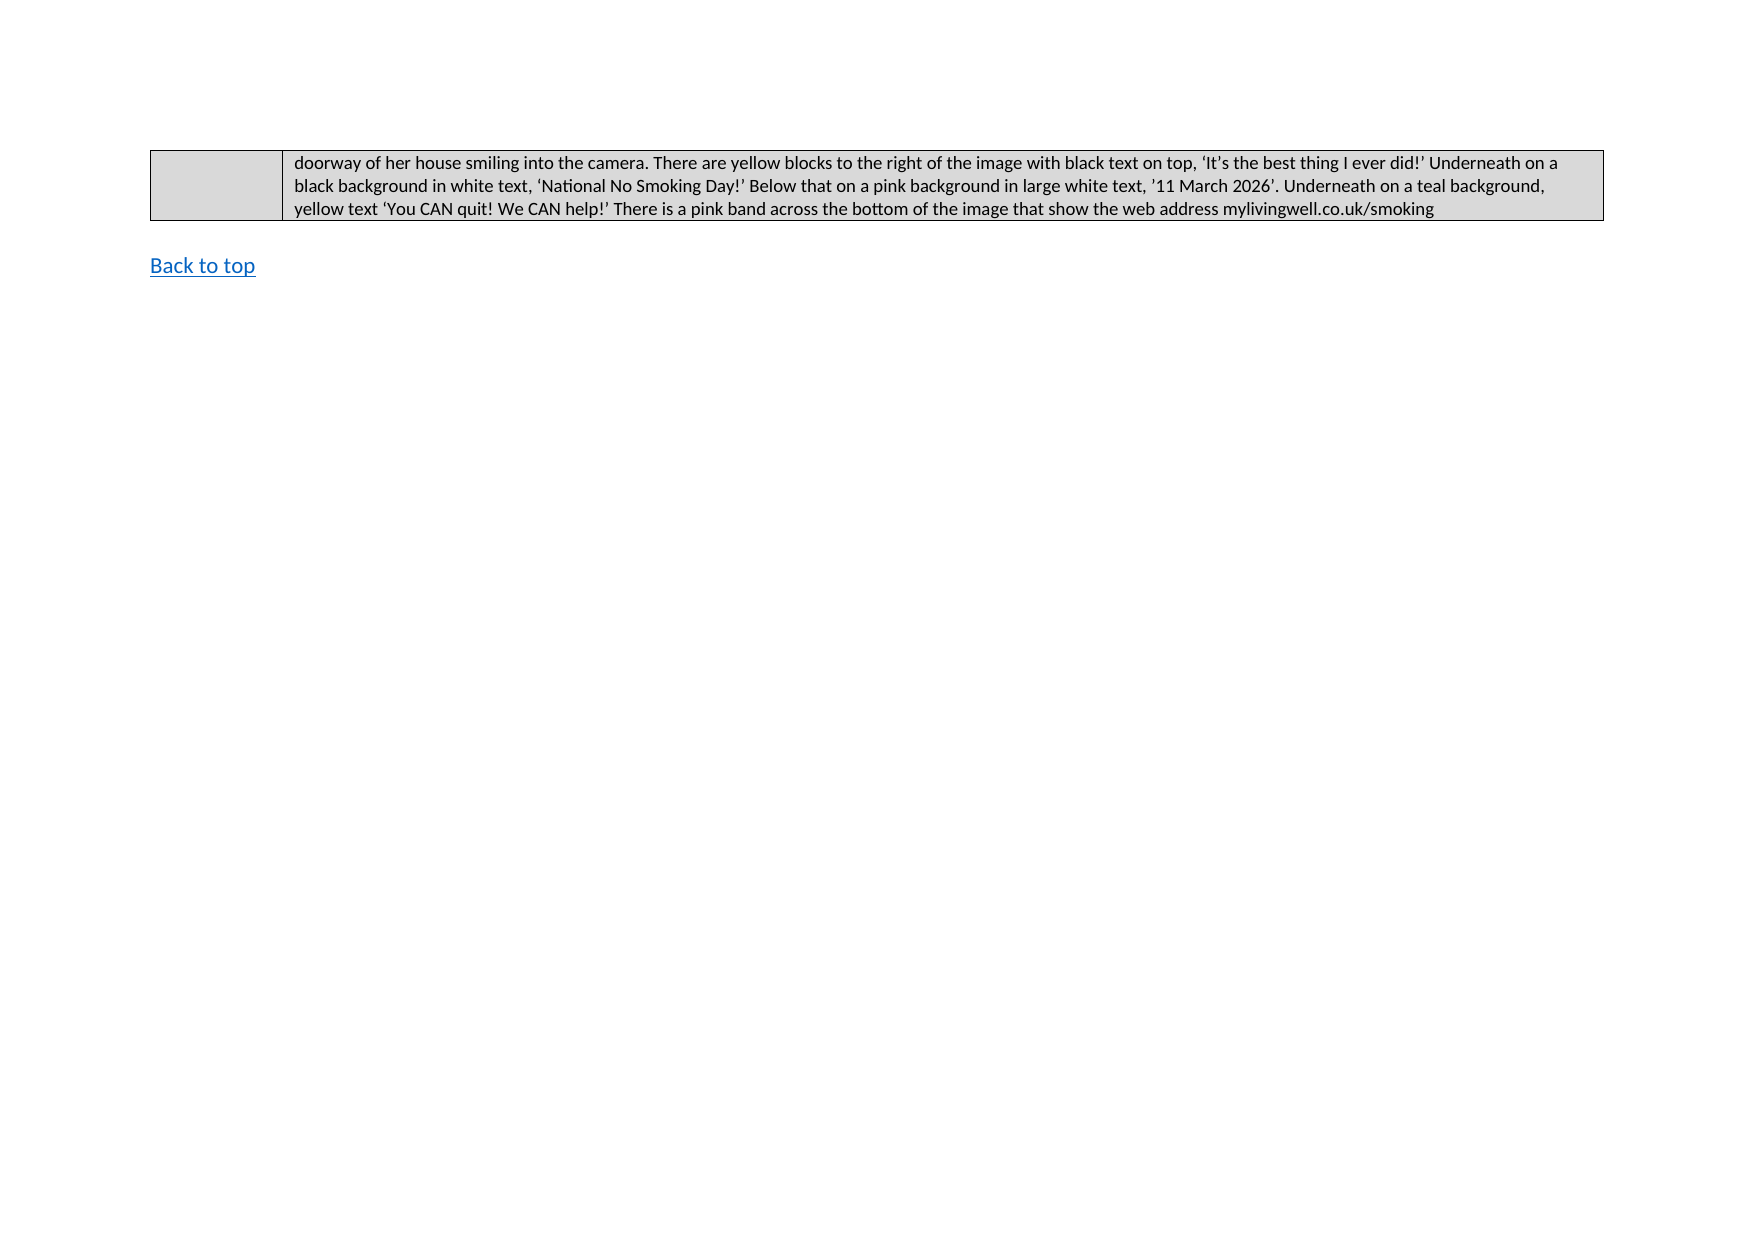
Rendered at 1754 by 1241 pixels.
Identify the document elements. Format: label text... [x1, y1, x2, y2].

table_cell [283, 151, 1603, 220]
table_cell Alt Text [151, 151, 282, 220]
text Back to top [150, 251, 1624, 279]
